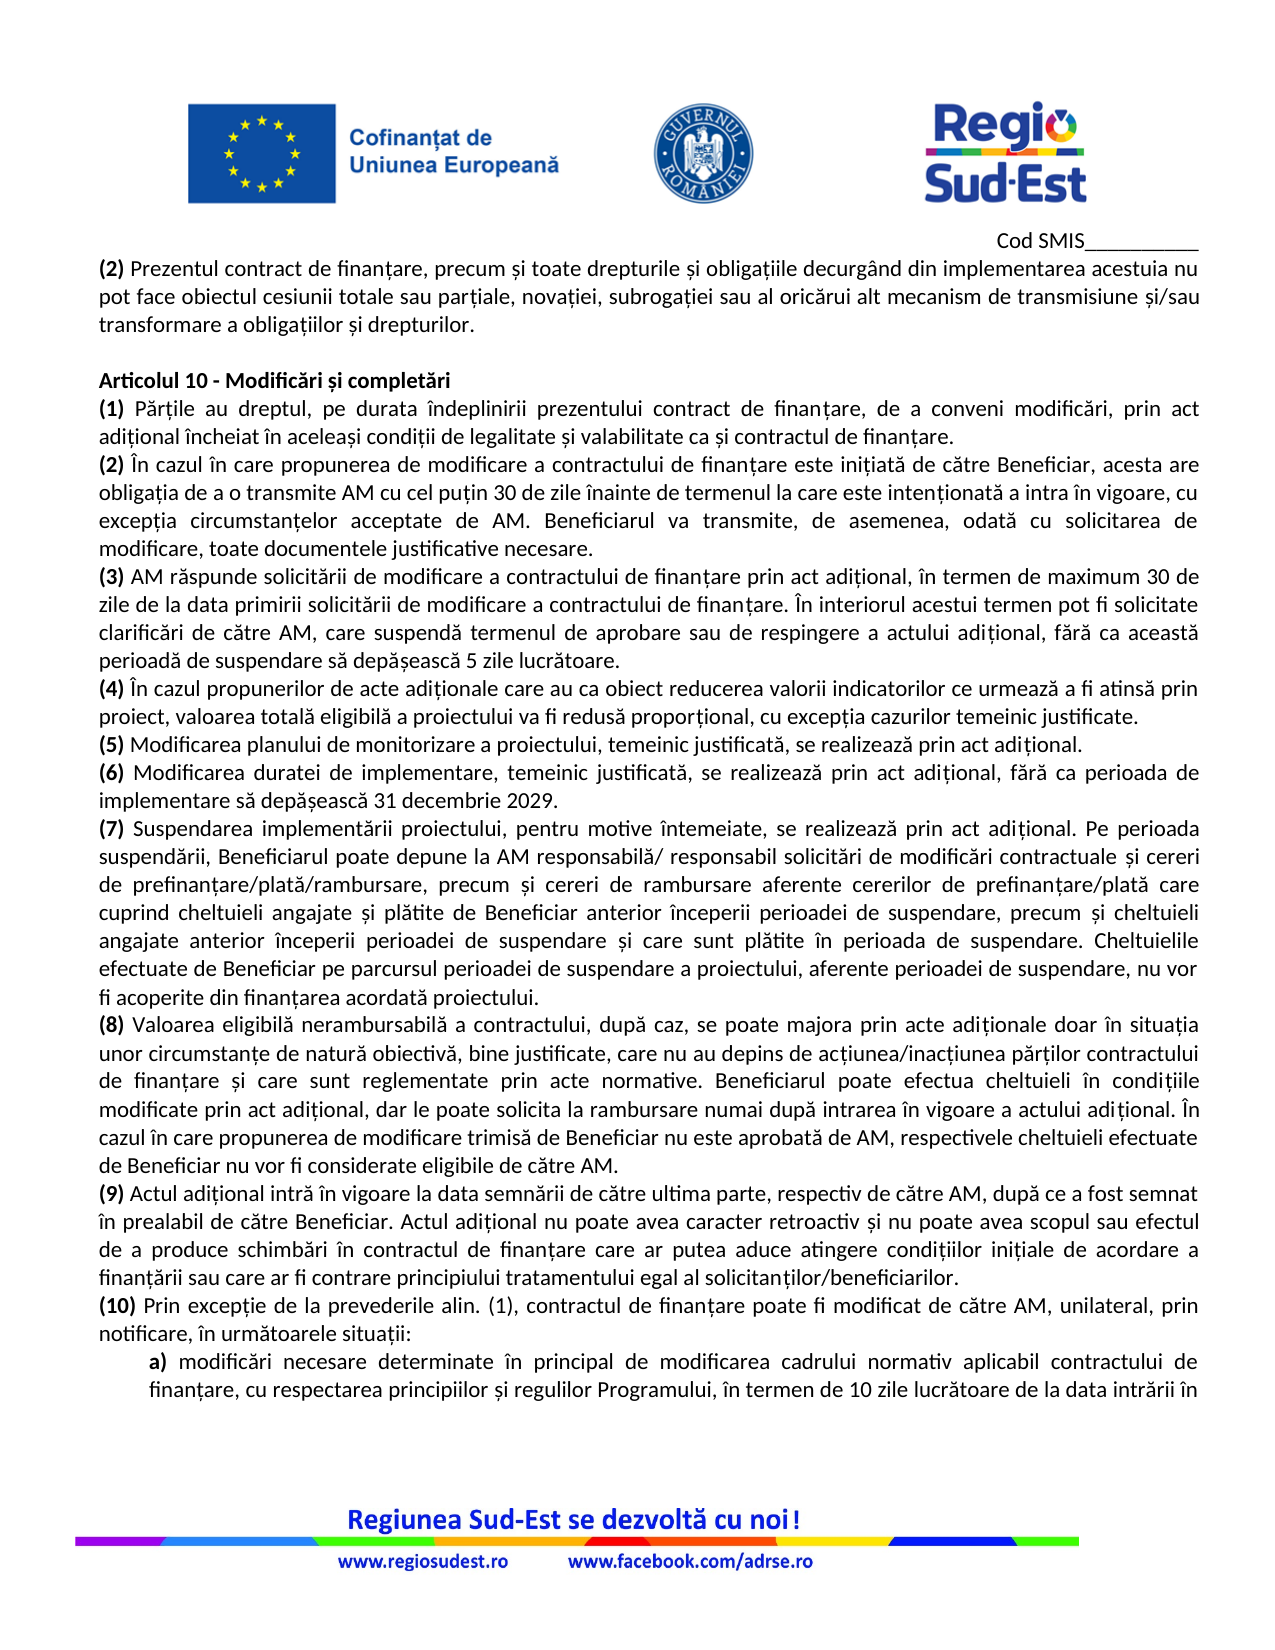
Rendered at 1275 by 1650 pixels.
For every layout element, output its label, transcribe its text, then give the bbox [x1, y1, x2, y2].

text (1) Părţile au dreptul, pe durata îndeplinirii prezentului contract de finanţare, de a conveni modificări, prin act adiţional încheiat în aceleaşi condiţii de legalitate şi valabilitate ca şi contractul de finanţare. [98, 394, 1200, 450]
text (2) Prezentul contract de finanţare, precum şi toate drepturile şi obligaţiile decurgând din implementarea acestuia nu pot face obiectul cesiunii totale sau parţiale, novaţiei, subrogaţiei sau al oricărui alt mecanism de transmisiune şi/sau transformare a obligaţiilor şi drepturilor. [98, 254, 1200, 338]
text (9) Actul adiţional intră în vigoare la data semnării de către ultima parte, respectiv de către AM, după ce a fost semnat în prealabil de către Beneficiar. Actul adiţional nu poate avea caracter retroactiv şi nu poate avea scopul sau efectul de a produce schimbări în contractul de finanţare care ar putea aduce atingere condiţiilor iniţiale de acordare a finanţării sau care ar fi contrare principiului tratamentului egal al solicitanţilor/beneficiarilor. [98, 1179, 1200, 1291]
text (7) Suspendarea implementării proiectului, pentru motive întemeiate, se realizează prin act adiţional. Pe perioada suspendării, Beneficiarul poate depune la AM responsabilă/ responsabil solicitări de modificări contractuale şi cereri de prefinanţare/plată/rambursare, precum şi cereri de rambursare aferente cererilor de prefinanţare/plată care cuprind cheltuieli angajate şi plătite de Beneficiar anterior începerii perioadei de suspendare, precum şi cheltuieli angajate anterior începerii perioadei de suspendare şi care sunt plătite în perioada de suspendare. Cheltuielile efectuate de Beneficiar pe parcursul perioadei de suspendare a proiectului, aferente perioadei de suspendare, nu vor fi acoperite din finanţarea acordată proiectului. [98, 814, 1200, 1011]
text (2) În cazul în care propunerea de modificare a contractului de finanţare este iniţiată de către Beneficiar, acesta are obligaţia de a o transmite AM cu cel puţin 30 de zile înainte de termenul la care este intenţionată a intra în vigoare, cu excepţia circumstanţelor acceptate de AM. Beneficiarul va transmite, de asemenea, odată cu solicitarea de modificare, toate documentele justificative necesare. [98, 450, 1200, 562]
text (8) Valoarea eligibilă nerambursabilă a contractului, după caz, se poate majora prin acte adiţionale doar în situaţia unor circumstanţe de natură obiectivă, bine justificate, care nu au depins de acţiunea/inacţiunea părţilor contractului de finanţare şi care sunt reglementate prin acte normative. Beneficiarul poate efectua cheltuieli în condiţiile modificate prin act adiţional, dar le poate solicita la rambursare numai după intrarea în vigoare a actului adiţional. În cazul în care propunerea de modificare trimisă de Beneficiar nu este aprobată de AM, respectivele cheltuieli efectuate de Beneficiar nu vor fi considerate eligibile de către AM. [98, 1011, 1200, 1179]
picture [155, 73, 1120, 226]
text (5) Modificarea planului de monitorizare a proiectului, temeinic justificată, se realizează prin act adiţional. [98, 730, 1200, 758]
text Articolul 10 - Modificări şi completări [98, 366, 1200, 394]
text (10) Prin excepţie de la prevederile alin. (1), contractul de finanţare poate fi modificat de către AM, unilateral, prin notificare, în următoarele situaţii: [98, 1291, 1200, 1347]
picture [75, 1508, 1079, 1577]
text (3) AM răspunde solicitării de modificare a contractului de finanţare prin act adiţional, în termen de maximum 30 de zile de la data primirii solicitării de modificare a contractului de finanţare. În interiorul acestui termen pot fi solicitate clarificări de către AM, care suspendă termenul de aprobare sau de respingere a actului adiţional, fără ca această perioadă de suspendare să depăşească 5 zile lucrătoare. [98, 562, 1200, 674]
text (4) În cazul propunerilor de acte adiţionale care au ca obiect reducerea valorii indicatorilor ce urmează a fi atinsă prin proiect, valoarea totală eligibilă a proiectului va fi redusă proporţional, cu excepţia cazurilor temeinic justificate. [98, 674, 1200, 730]
text (6) Modificarea duratei de implementare, temeinic justificată, se realizează prin act adiţional, fără ca perioada de implementare să depăşească 31 decembrie 2029. [98, 758, 1200, 814]
